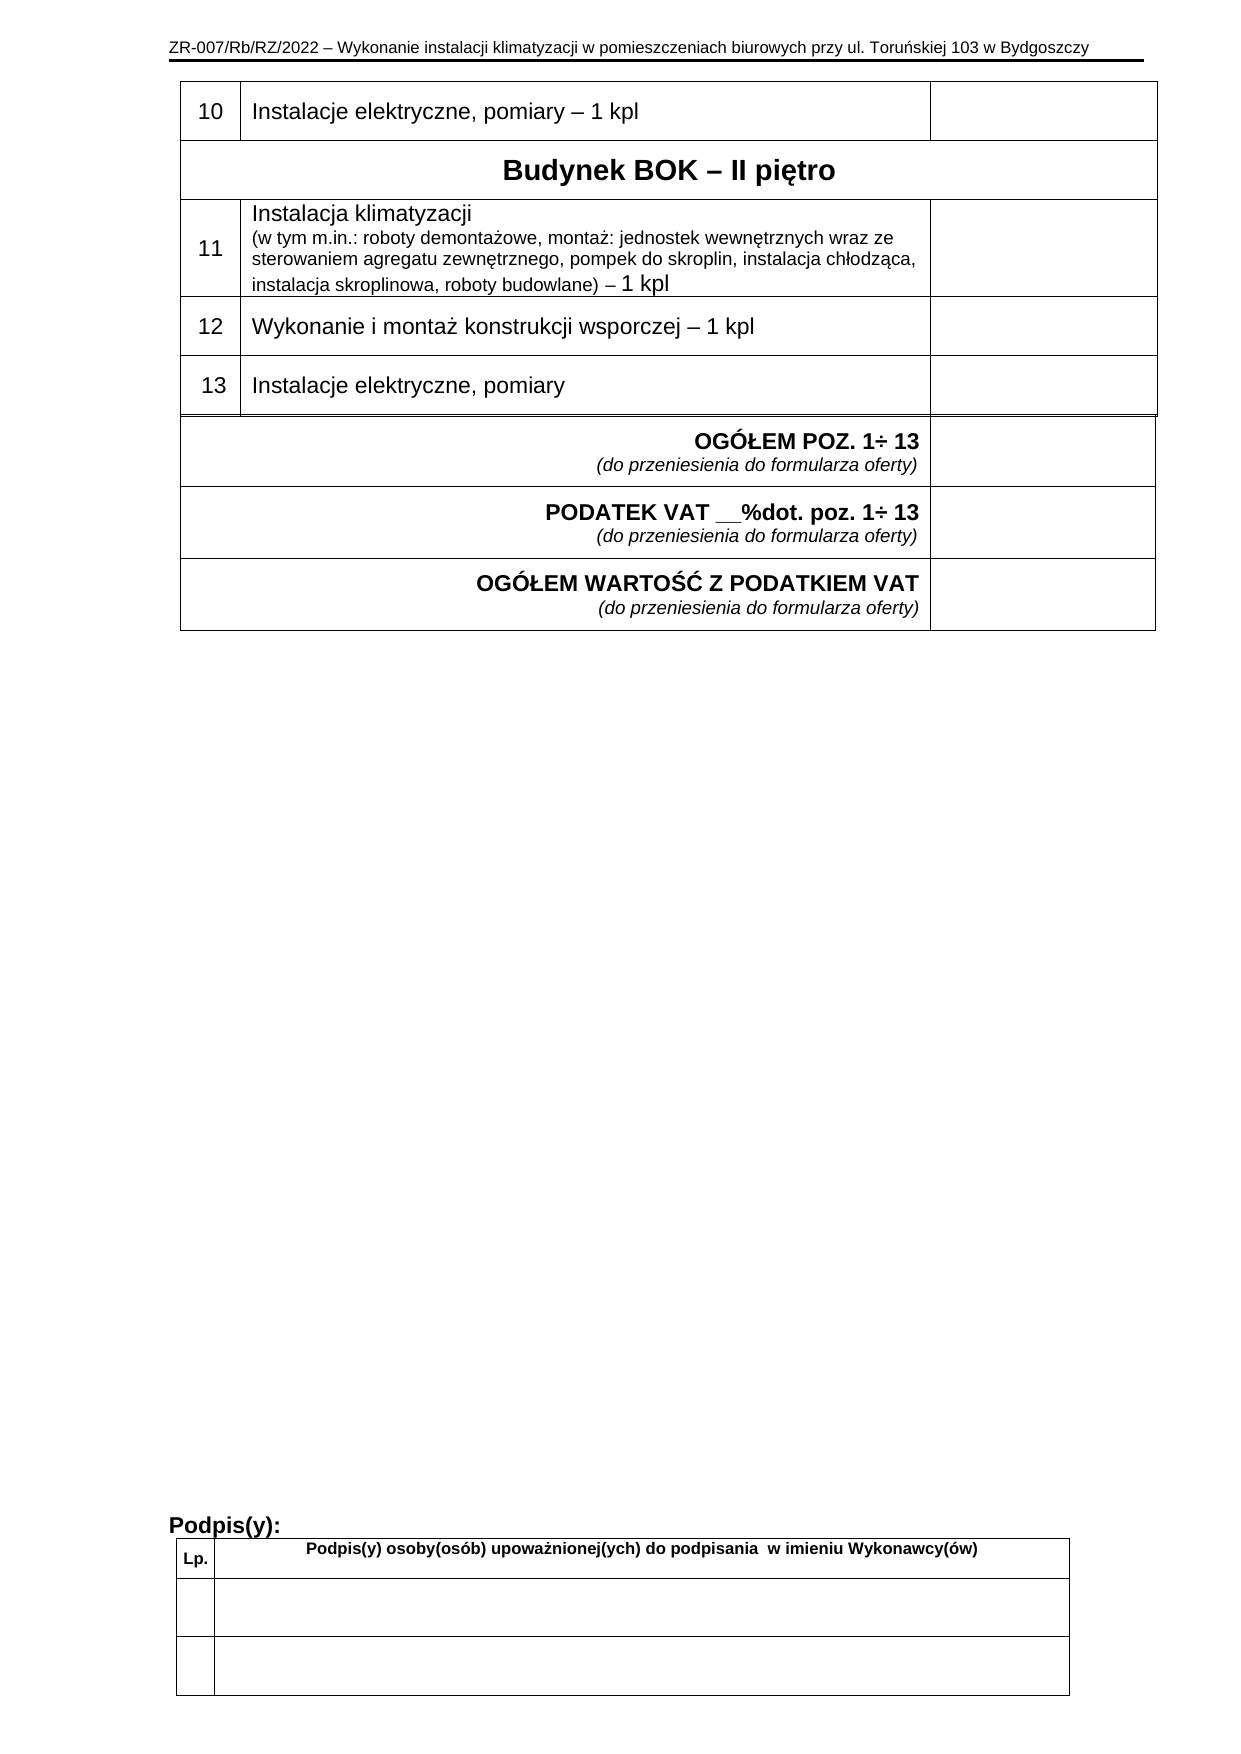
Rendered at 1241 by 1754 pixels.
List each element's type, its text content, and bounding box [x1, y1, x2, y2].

table_cell [931, 297, 1157, 355]
table_cell [931, 487, 1155, 558]
table_cell [931, 200, 1157, 296]
table_cell PODATEK VAT __%dot. poz. 1÷ 13 (do przeniesienia do formularza oferty) [181, 487, 930, 558]
table_cell [931, 356, 1157, 414]
table_cell OGÓŁEM WARTOŚĆ Z PODATKIEM VAT (do przeniesienia do formularza oferty) [181, 559, 930, 630]
table_cell 10 [181, 82, 240, 140]
table_cell [931, 559, 1155, 630]
table_cell Instalacja klimatyzacji (w tym m.in.: roboty demontażowe, montaż: jednostek wewnętrznych wraz ze sterowaniem agregatu zewnętrznego, pompek do skroplin, instalacja chłodząca, instalacja skroplinowa, roboty budowlane) – 1 kpl [241, 200, 930, 296]
table_cell 11 [181, 200, 240, 296]
table_cell Instalacje elektryczne, pomiary – 1 kpl [241, 82, 930, 140]
table_cell 13 [181, 356, 240, 414]
table_cell 12 [181, 297, 240, 355]
table_cell Instalacje elektryczne, pomiary [241, 356, 930, 414]
table_cell OGÓŁEM POZ. 1÷ 13 (do przeniesienia do formularza oferty) [181, 417, 930, 486]
table_cell Wykonanie i montaż konstrukcji wsporczej – 1 kpl [241, 297, 930, 355]
table_cell [931, 417, 1155, 486]
table_cell Budynek BOK – II piętro [181, 141, 1157, 199]
table_cell [931, 82, 1157, 140]
